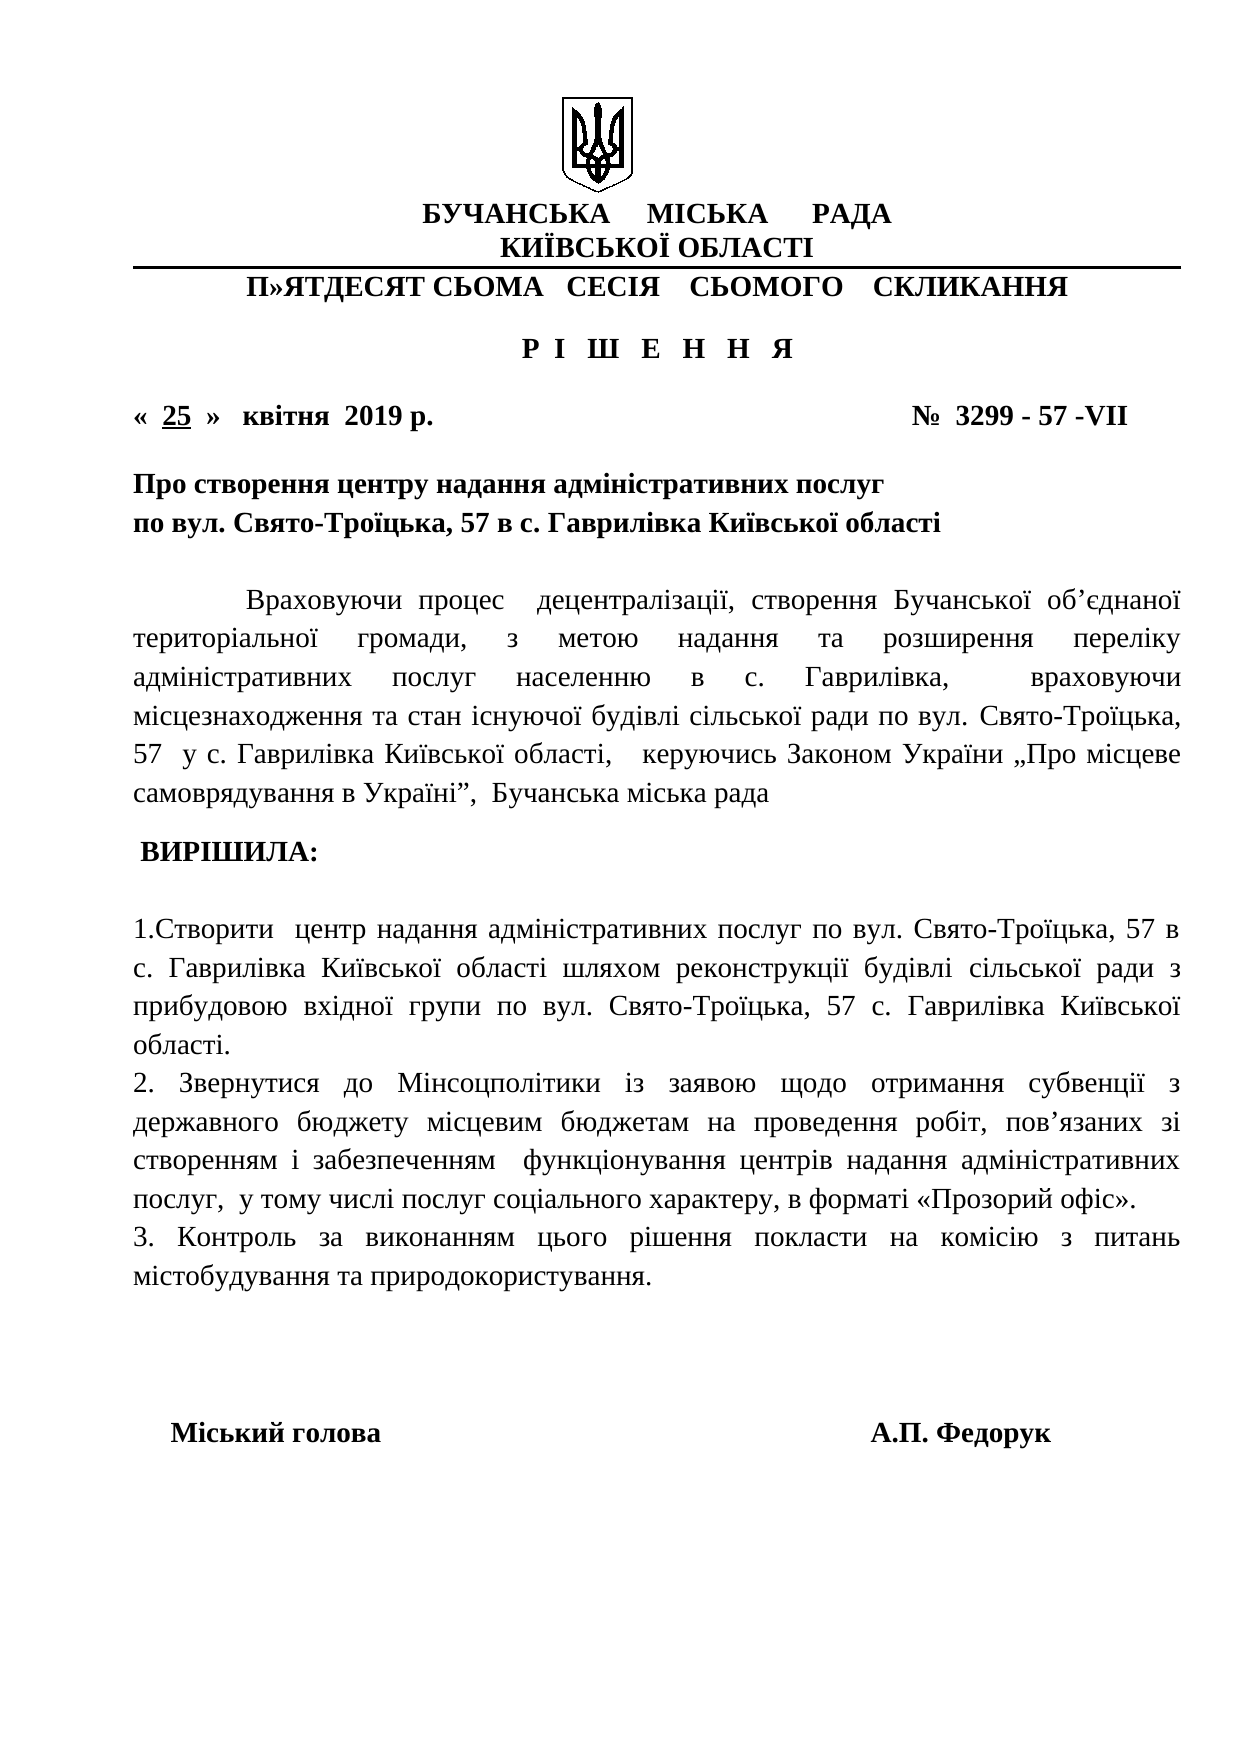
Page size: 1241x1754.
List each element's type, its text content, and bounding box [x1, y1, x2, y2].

subtitle КИЇВСЬКОЇ ОБЛАСТІ [133, 230, 1181, 266]
subtitle « 25 » квітня 2019 р. № 3299 - 57 -VІІ [133, 398, 1181, 432]
text 3. Контроль за виконанням цього рішення покласти на комісію з питань містобудування та природокористування. [133, 1219, 1181, 1292]
subtitle Р І Ш Е Н Н Я [133, 331, 1181, 365]
text 1.Створити центр надання адміністративних послуг по вул. Свято-Троїцька, 57 в с. Гаврилівка Київської області шляхом реконструкції будівлі сільської ради з прибудовою вхідної групи по вул. Свято-Троїцька, 57 с. Гаврилівка Київської області. [133, 911, 1181, 1060]
text Про створення центру надання адміністративних послуг [133, 466, 1107, 500]
text по вул. Свято-Троїцька, 57 в с. Гаврилівка Київської області [133, 505, 1048, 538]
text Міський голова А.П. Федорук [170, 1416, 1181, 1449]
text П»ЯТДЕСЯТ СЬОМА СЕСІЯ СЬОМОГО СКЛИКАННЯ [133, 269, 1181, 302]
text БУЧАНСЬКА МІСЬКА РАДА [133, 196, 1181, 230]
text Враховуючи процес децентралізації, створення Бучанської об’єднаної територіальної громади, з метою надання та розширення переліку адміністративних послуг населенню в с. Гаврилівка, враховуючи місцезнаходження та стан існуючої будівлі сільської ради по вул. Свято-Троїцька, 57 у с. Гаврилівка Київської області, керуючись Законом України „Про місцеве самоврядування в Україні”, Бучанська міська рада [133, 582, 1181, 808]
text 2. Звернутися до Мінсоцполітики із заявою щодо отримання субвенції з державного бюджету місцевим бюджетам на проведення робіт, пов’язаних зі створенням і забезпеченням функціонування центрів надання адміністративних послуг, у тому числі послуг соціального характеру, в форматі «Прозорий офіс». [133, 1065, 1181, 1214]
text ВИРІШИЛА: [133, 834, 1181, 868]
